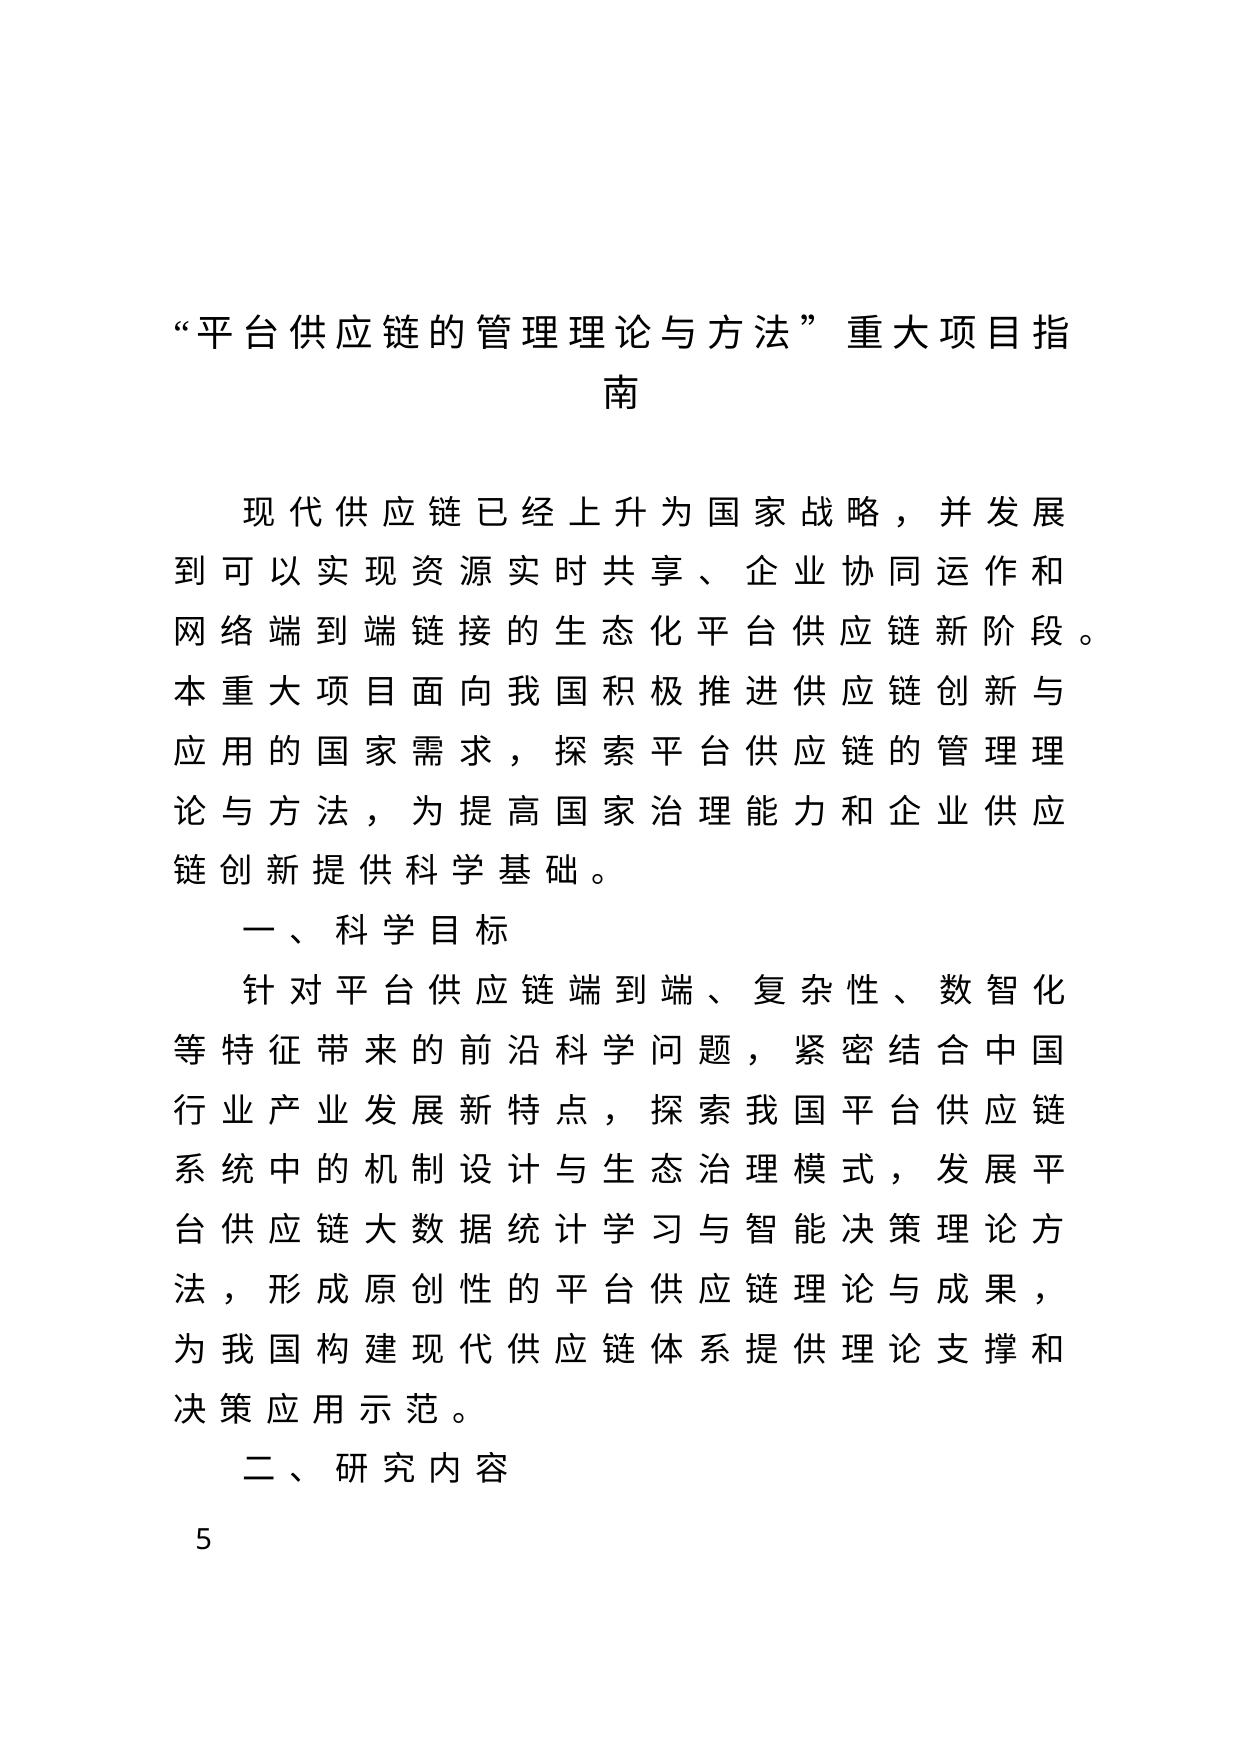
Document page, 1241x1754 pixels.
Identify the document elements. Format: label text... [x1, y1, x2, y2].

text 现代供应链已经上升为国家战略，并发展到可以实现资源实时共享、企业协同运作和网络端到端链接的生态化平台供应链新阶段。本重大项目面向我国积极推进供应链创新与应用的国家需求，探索平台供应链的管理理论与方法，为提高国家治理能力和企业供应链创新提供科学基础。 [173, 480, 1079, 898]
text 针对平台供应链端到端、复杂性、数智化等特征带来的前沿科学问题，紧密结合中国行业产业发展新特点，探索我国平台供应链系统中的机制设计与生态治理模式，发展平台供应链大数据统计学习与智能决策理论方法，形成原创性的平台供应链理论与成果，为我国构建现代供应链体系提供理论支撑和决策应用示范。 [173, 958, 1079, 1436]
text 一、科学目标 [173, 898, 1079, 958]
text 二、研究内容 [173, 1436, 1079, 1496]
text “平台供应链的管理理论与方法”重大项目指南 [173, 300, 1079, 420]
